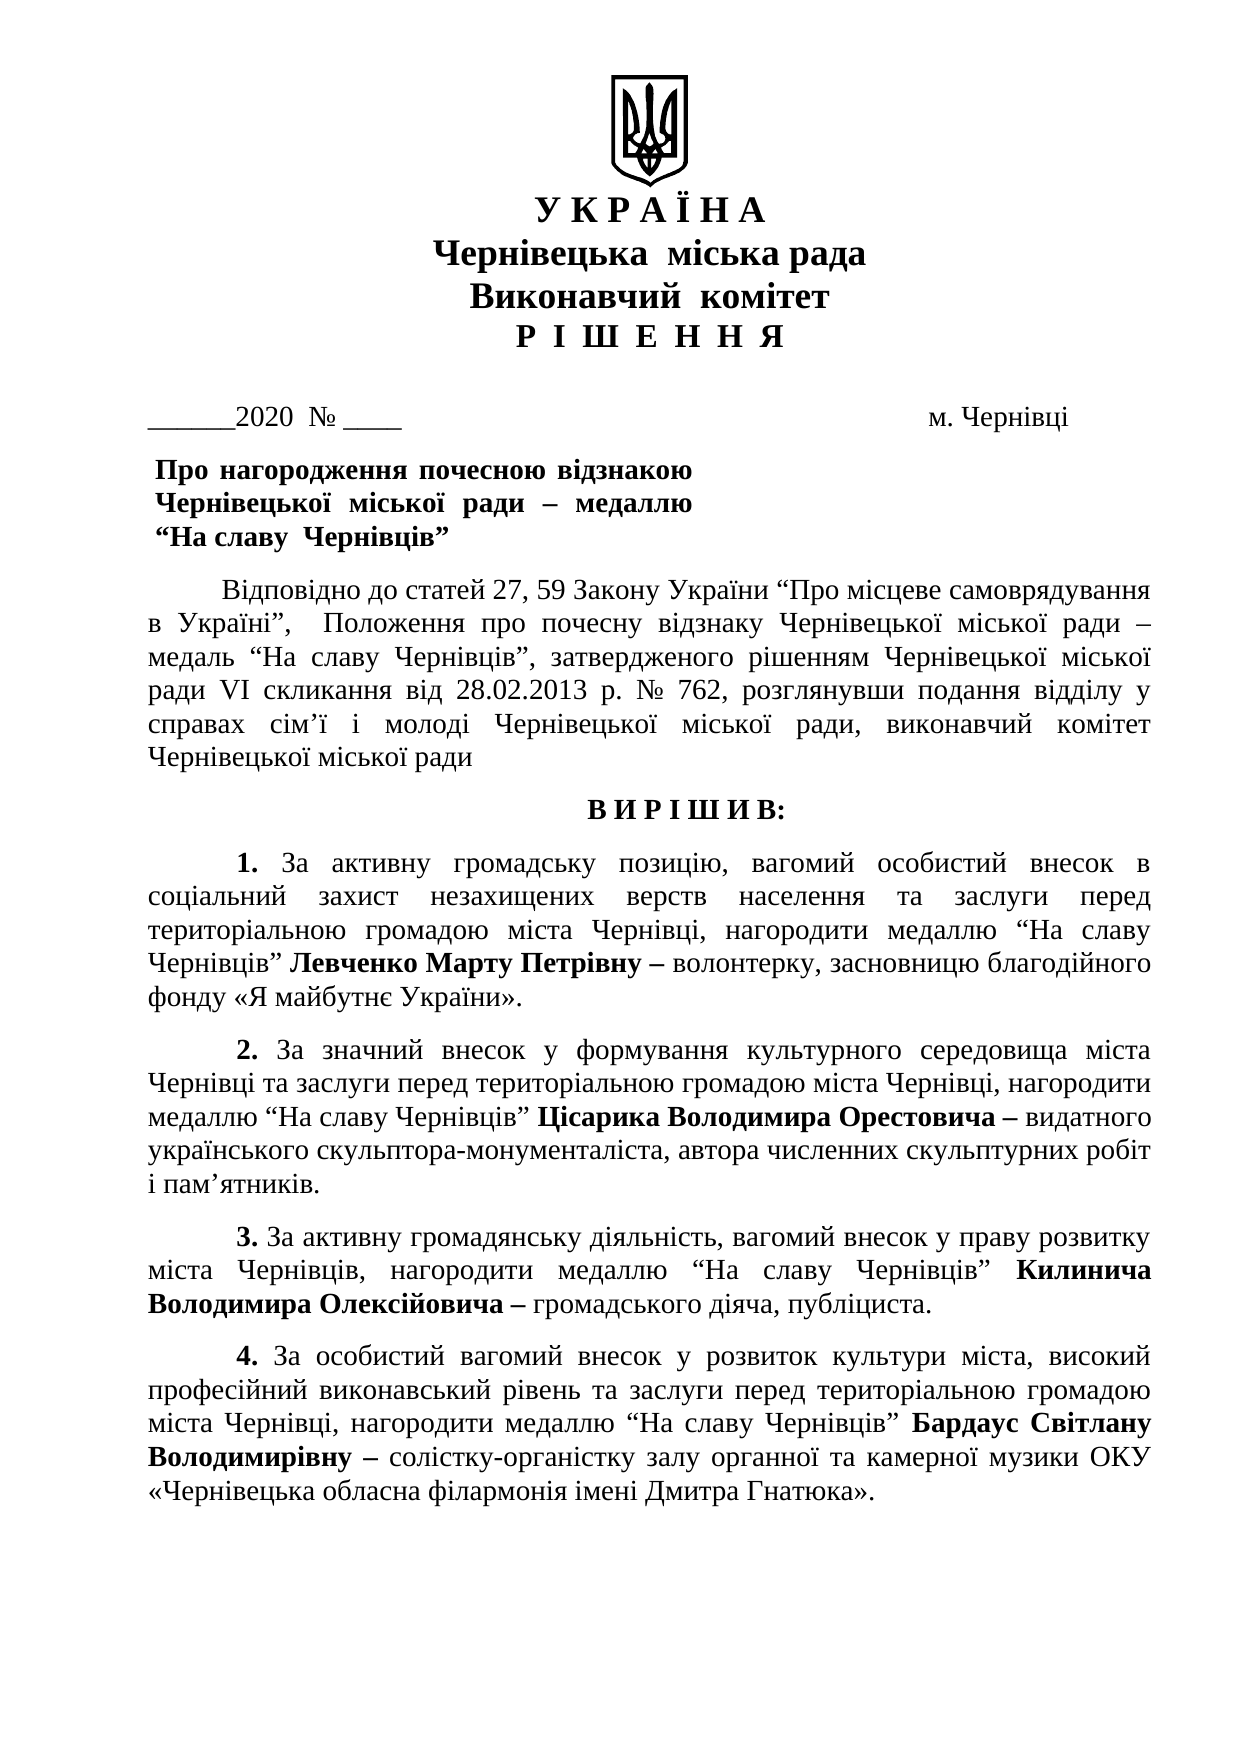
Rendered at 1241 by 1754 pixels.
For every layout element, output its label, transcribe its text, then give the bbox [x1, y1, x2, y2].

text В И Р І Ш И В: [148, 792, 1152, 826]
table_header Про нагородження почесною відзнакою Чернівецької міської ради – медаллю “На славу Чернівців” [148, 452, 700, 553]
text 3. За активну громадянську діяльність, вагомий внесок у праву розвитку міста Чернівців, нагородити медаллю “На славу Чернівців” Килинича Володимира Олексійовича – громадського діяча, публіциста. [148, 1219, 1152, 1319]
text 2. За значний внесок у формування культурного середовища міста Чернівці та заслуги перед територіальною громадою міста Чернівці, нагородити медаллю “На славу Чернівців” Цісарика Володимира Орестовича – видатного українського скульптора-монументаліста, автора численних скульптурних робіт і пам’ятників. [148, 1032, 1152, 1199]
text Чернівецька міська рада [148, 231, 1152, 274]
text 1. За активну громадську позицію, вагомий особистий внесок в соціальний захист незахищених верств населення та заслуги перед територіальною громадою міста Чернівці, нагородити медаллю “На славу Чернівців” Левченко Марту Петрівну – волонтерку, засновницю благодійного фонду «Я майбутнє України». [148, 845, 1152, 1013]
text У К Р А Ї Н А [148, 187, 1152, 231]
subtitle Виконавчий комітет [148, 274, 1152, 317]
text Відповідно до статей 27, 59 Закону України “Про місцеве самоврядування в Україні”, Положення про почесну відзнаку Чернівецької міської ради – медаль “На славу Чернівців”, затвердженого рішенням Чернівецької міської ради VІ скликання від 28.02.2013 р. № 762, розглянувши подання відділу у справах сім’ї і молоді Чернівецької міської ради, виконавчий комітет Чернівецької міської ради [148, 572, 1152, 773]
text 4. За особистий вагомий внесок у розвиток культури міста, високий професійний виконавський рівень та заслуги перед територіальною громадою міста Чернівці, нагородити медаллю “На славу Чернівців” Бардаус Світлану Володимирівну – солістку-органістку залу органної та камерної музики ОКУ «Чернівецька обласна філармонія імені Дмитра Гнатюка». [148, 1338, 1152, 1506]
subtitle Р І Ш Е Н Н Я [148, 317, 1152, 355]
text ______2020 № ____ м. Чернівці [148, 399, 1152, 433]
